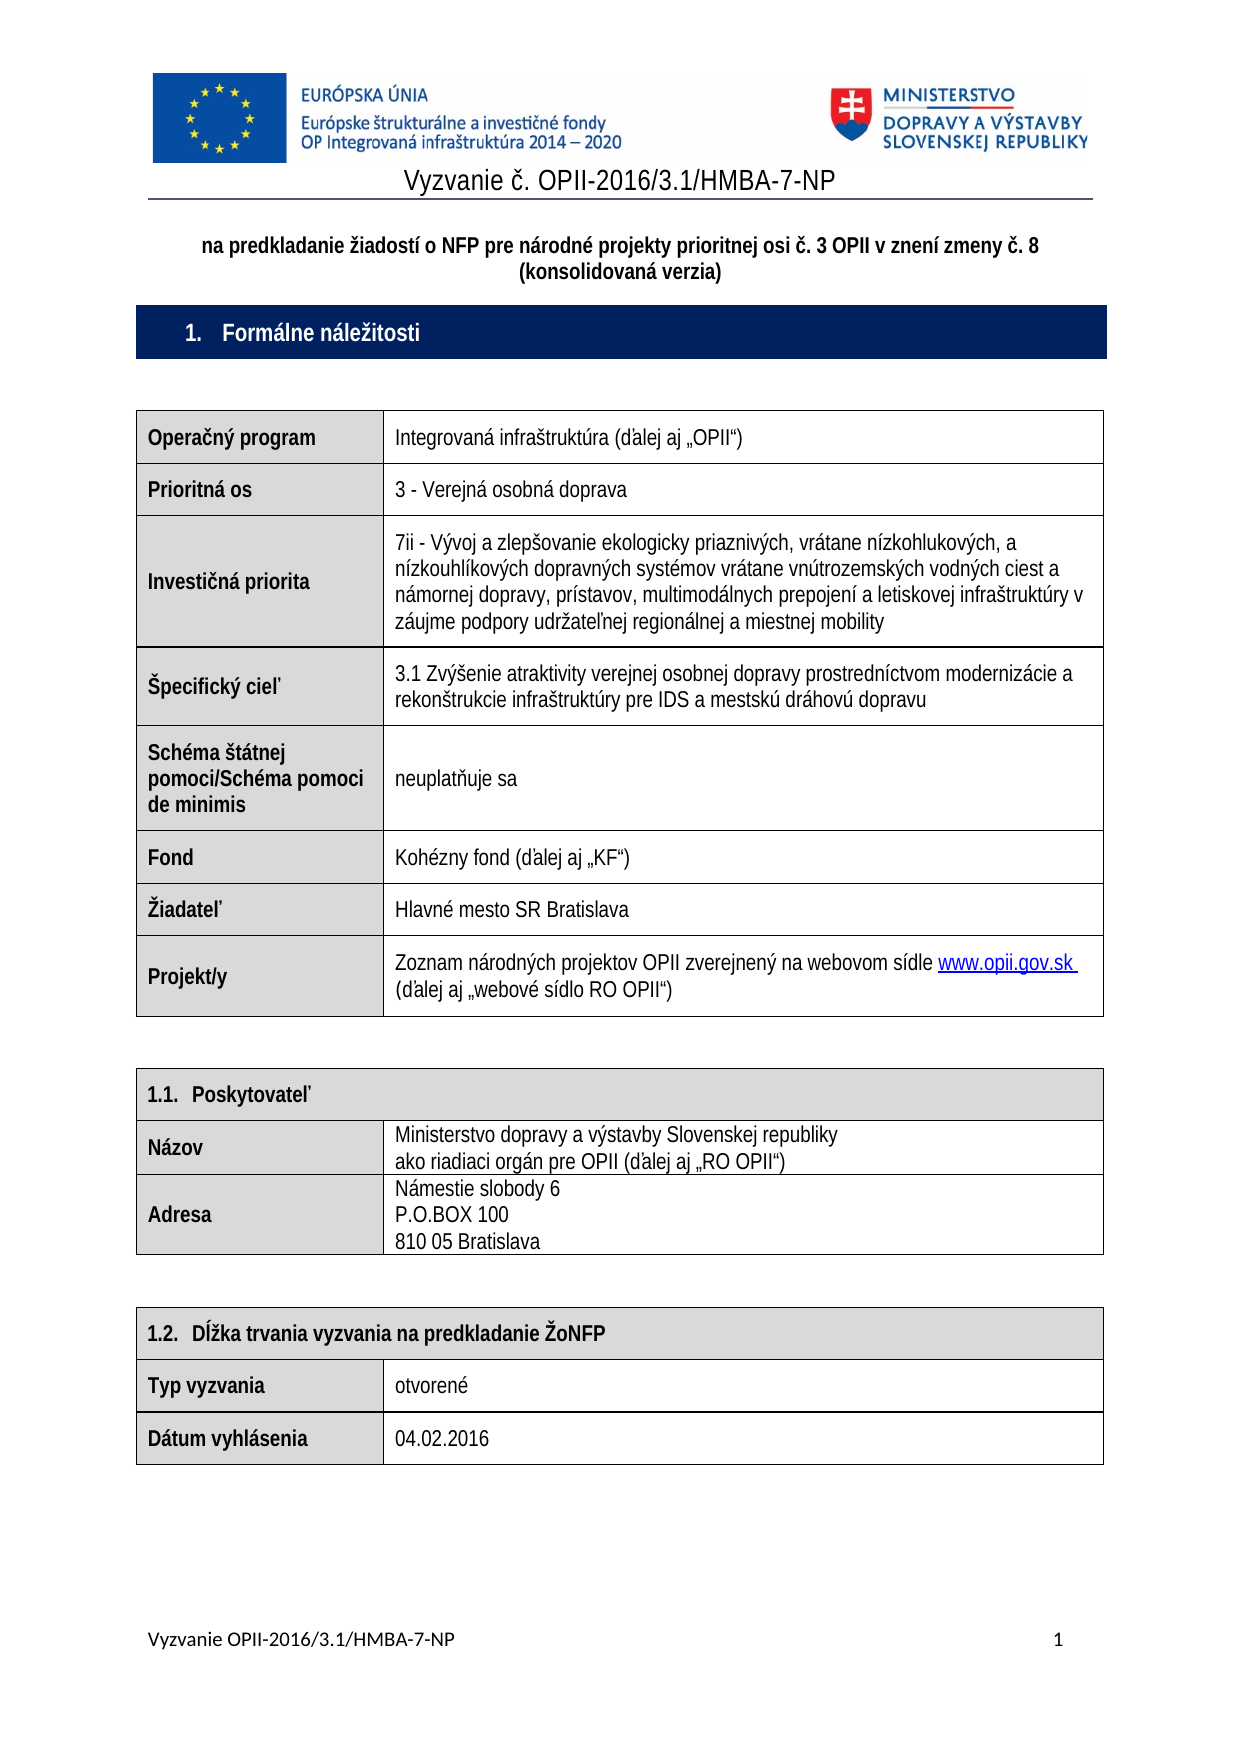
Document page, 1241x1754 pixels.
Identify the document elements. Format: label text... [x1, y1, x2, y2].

table_cell 7ii - Vývoj a zlepšovanie ekologicky priaznivých, vrátane nízkohlukových, a nízkouhlíkových dopravných systémov vrátane vnútrozemských vodných ciest a námornej dopravy, prístavov, multimodálnych prepojení a letiskovej infraštruktúry v záujme podpory udržateľnej regionálnej a miestnej mobility [384, 516, 1103, 646]
table_cell Názov [137, 1121, 383, 1174]
table_cell Námestie slobody 6 P.O.BOX 100 810 05 Bratislava [384, 1175, 1103, 1254]
title Vyzvanie č. OPII-2016/3.1/HMBA-7-NP [148, 163, 1093, 198]
table_cell 04.02.2016 [384, 1413, 1103, 1464]
table_header Poskytovateľ [137, 1069, 1103, 1120]
picture [152, 73, 1088, 163]
table_header Operačný program [137, 411, 383, 463]
table_cell Ministerstvo dopravy a výstavby Slovenskej republiky ako riadiaci orgán pre OPII (ďalej aj „RO OPII“) [384, 1121, 1103, 1174]
table_cell Fond [137, 831, 383, 883]
table_cell Schéma štátnej pomoci/Schéma pomoci de minimis [137, 726, 383, 830]
table_header Integrovaná infraštruktúra (ďalej aj „OPII“) [384, 411, 1103, 463]
table_cell Zoznam národných projektov OPII zverejnený na webovom sídle www.opii.gov.sk (ďalej aj „webové sídlo RO OPII“) [384, 936, 1103, 1016]
table_cell Adresa [137, 1175, 383, 1254]
text na predkladanie žiadostí o NFP pre národné projekty prioritnej osi č. 3 OPII v znení zmeny č. 8 (konsolidovaná verzia) [148, 232, 1093, 284]
table_cell Dátum vyhlásenia [137, 1413, 383, 1464]
table_cell Prioritná os [137, 464, 383, 515]
table_header Formálne náležitosti [136, 305, 1107, 359]
table_cell Investičná priorita [137, 516, 383, 646]
table_cell otvorené [384, 1360, 1103, 1411]
table_cell neuplatňuje sa [384, 726, 1103, 830]
table_cell Kohézny fond (ďalej aj „KF“) [384, 831, 1103, 883]
table_header Dĺžka trvania vyzvania na predkladanie ŽoNFP [137, 1308, 1103, 1359]
table_cell Hlavné mesto SR Bratislava [384, 884, 1103, 935]
table_cell Projekt/y [137, 936, 383, 1016]
table_cell 3.1 Zvýšenie atraktivity verejnej osobnej dopravy prostredníctvom modernizácie a rekonštrukcie infraštruktúry pre IDS a mestskú dráhovú dopravu [384, 648, 1103, 725]
table_cell Typ vyzvania [137, 1360, 383, 1411]
table_cell Žiadateľ [137, 884, 383, 935]
table_cell Špecifický cieľ [137, 648, 383, 725]
table_cell 3 - Verejná osobná doprava [384, 464, 1103, 515]
